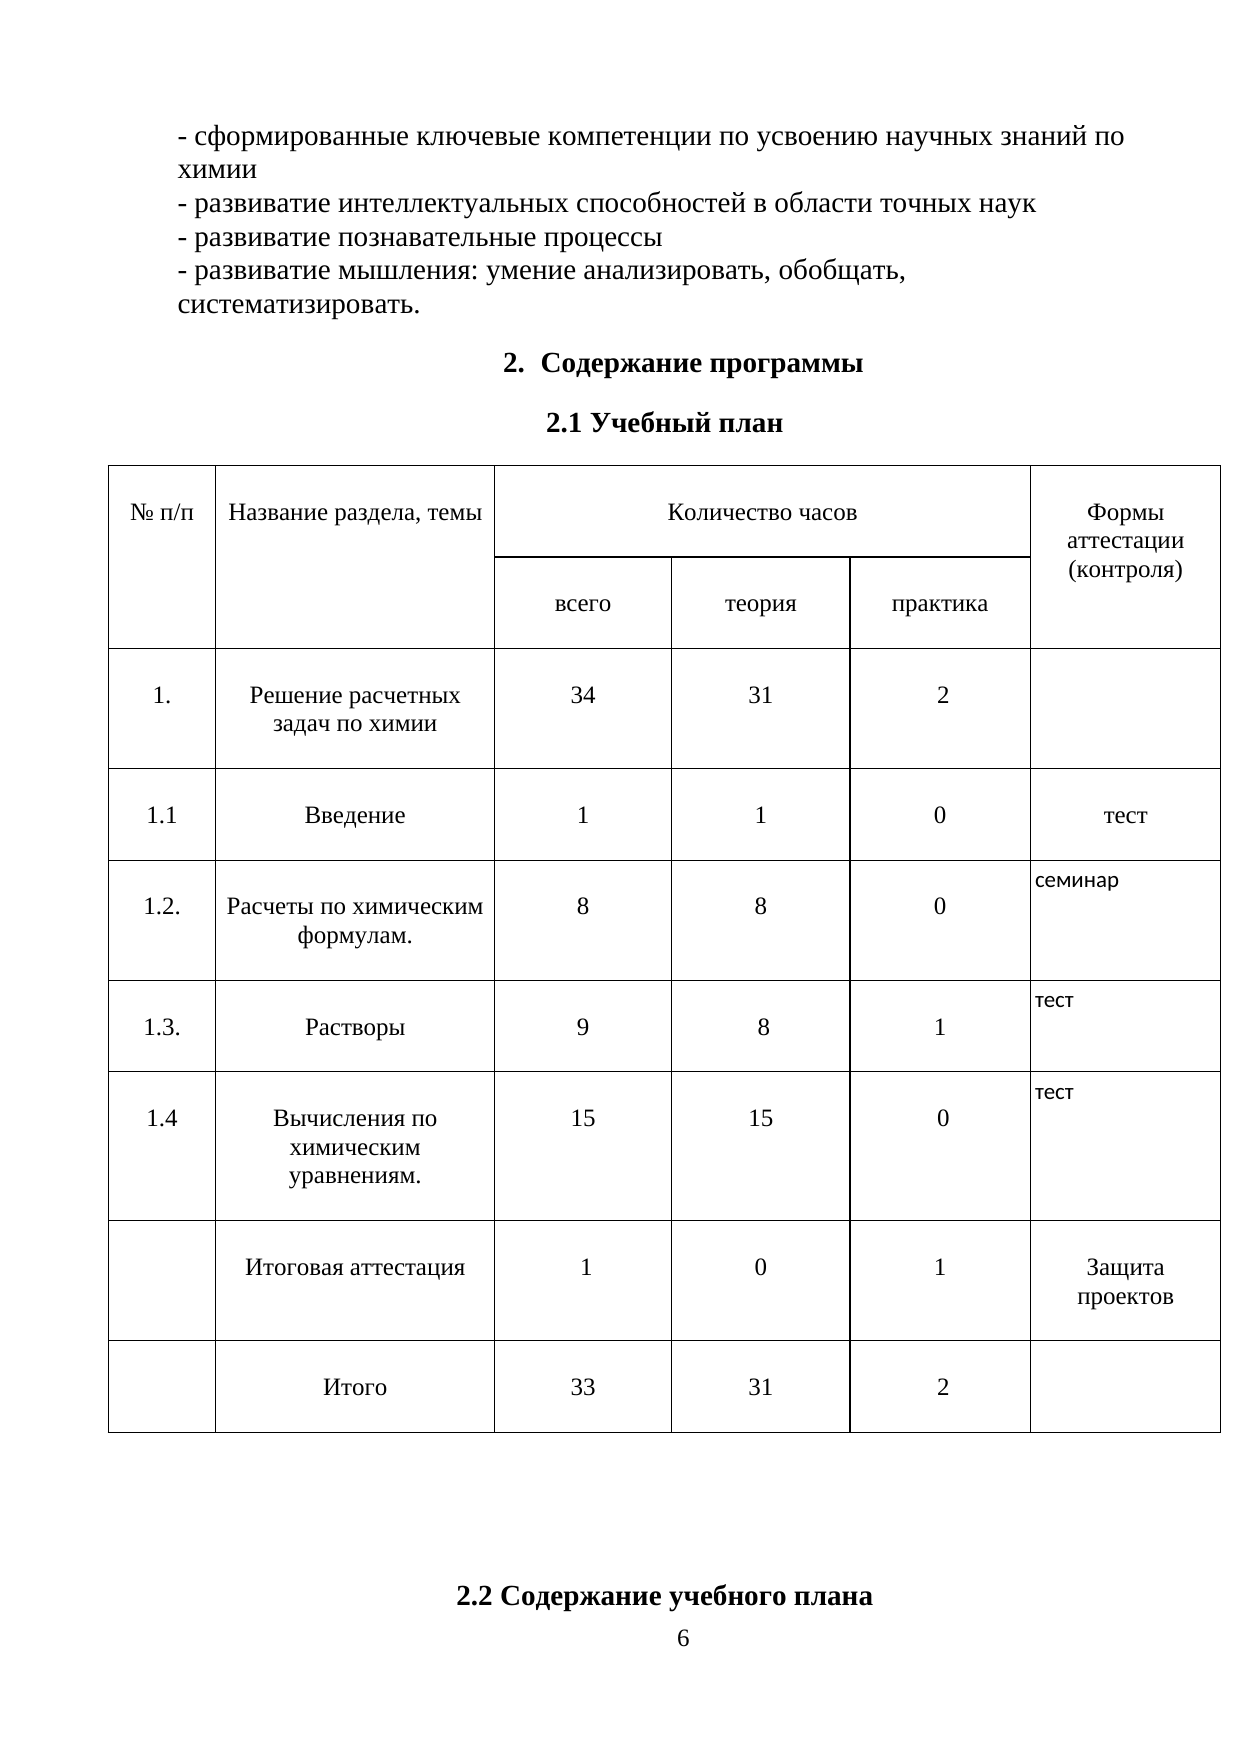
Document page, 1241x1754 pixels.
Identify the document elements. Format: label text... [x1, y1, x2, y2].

table_cell 0 [672, 1221, 849, 1340]
table_cell 8 [495, 861, 671, 980]
table_cell 1 [672, 769, 849, 859]
table_cell 0 [851, 861, 1030, 980]
table_cell 1.2. [109, 861, 215, 980]
text 2.1 Учебный план [177, 405, 1152, 439]
table_cell 1 [851, 1221, 1030, 1340]
table_cell 1.4 [109, 1072, 215, 1220]
table_cell 1 [495, 769, 671, 859]
table_cell 1.1 [109, 769, 215, 859]
table_cell 1 [851, 981, 1030, 1071]
table_cell [1031, 1341, 1220, 1432]
table_cell практика [851, 558, 1030, 648]
table_cell 15 [672, 1072, 849, 1220]
table_cell 0 [851, 1072, 1030, 1220]
table_cell тест [1031, 981, 1220, 1071]
table_cell [109, 1341, 215, 1432]
table_cell 15 [495, 1072, 671, 1220]
text - сформированные ключевые компетенции по усвоению научных знаний по химии [177, 118, 1152, 185]
table_cell 1. [109, 649, 215, 768]
table_cell Вычисления по химическим уравнениям. [216, 1072, 494, 1220]
table_cell Растворы [216, 981, 494, 1071]
table_cell 1.3. [109, 981, 215, 1071]
table_header Название раздела, темы [216, 466, 494, 648]
text - развиватие познавательные процессы [177, 219, 1152, 252]
table_cell Расчеты по химическим формулам. [216, 861, 494, 980]
table_cell Итого [216, 1341, 494, 1432]
table_cell 0 [851, 769, 1030, 859]
table_cell 2 [851, 649, 1030, 768]
table_cell 1 [495, 1221, 671, 1340]
table_cell Решение расчетных задач по химии [216, 649, 494, 768]
table_cell тест [1031, 769, 1220, 859]
table_cell 2 [851, 1341, 1030, 1432]
table_cell тест [1031, 1072, 1220, 1220]
table_header № п/п [109, 466, 215, 648]
table_header Формы аттестации (контроля) [1031, 466, 1220, 648]
table_cell 31 [672, 1341, 849, 1432]
table_cell 33 [495, 1341, 671, 1432]
table_cell 31 [672, 649, 849, 768]
table_cell Итоговая аттестация [216, 1221, 494, 1340]
table_cell 34 [495, 649, 671, 768]
table_cell [1031, 649, 1220, 768]
table_cell теория [672, 558, 849, 648]
table_cell 9 [495, 981, 671, 1071]
table_cell 8 [672, 981, 849, 1071]
text 2.2 Содержание учебного плана [177, 1578, 1152, 1612]
table_cell [109, 1221, 215, 1340]
table_header Количество часов [495, 466, 1030, 556]
list Содержание программы [215, 346, 1152, 379]
table_cell 8 [672, 861, 849, 980]
text - развиватие интеллектуальных способностей в области точных наук [177, 185, 1152, 219]
table_cell семинар [1031, 861, 1220, 980]
text - развиватие мышления: умение анализировать, обобщать, систематизировать. [177, 252, 1152, 319]
table_cell Введение [216, 769, 494, 859]
table_cell Защита проектов [1031, 1221, 1220, 1340]
table_cell всего [495, 558, 671, 648]
